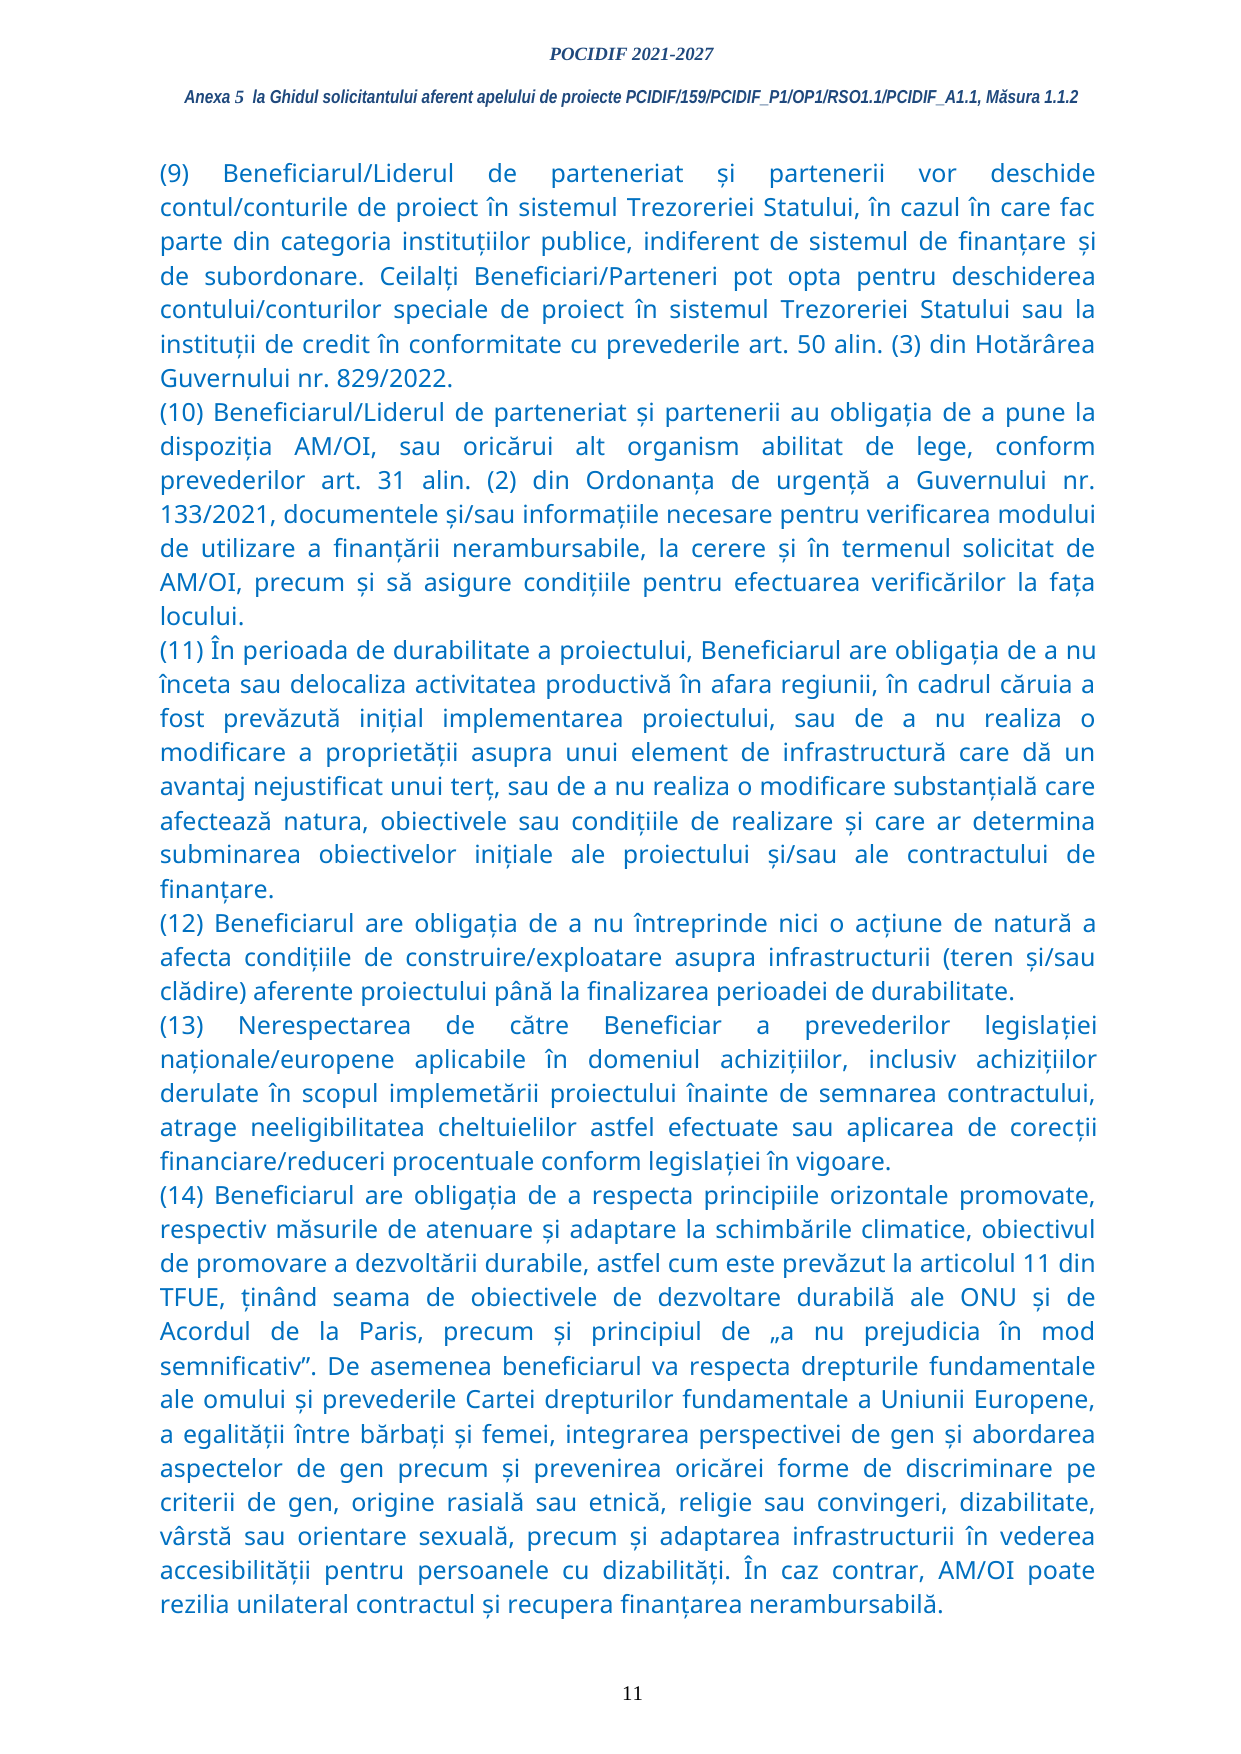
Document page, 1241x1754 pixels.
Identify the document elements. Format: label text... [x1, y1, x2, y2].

text (13) Nerespectarea de către Beneficiar a prevederilor legislaţiei naţionale/europene aplicabile în domeniul achiziţiilor, inclusiv achizițiilor derulate în scopul implemetării proiectului înainte de semnarea contractului, atrage neeligibilitatea cheltuielilor astfel efectuate sau aplicarea de corecţii financiare/reduceri procentuale conform legislaţiei în vigoare. [159, 1007, 1097, 1178]
text (10) Beneficiarul/Liderul de parteneriat și partenerii au obligația de a pune la dispoziția AM/OI, sau oricărui alt organism abilitat de lege, conform prevederilor art. 31 alin. (2) din Ordonanța de urgență a Guvernului nr. 133/2021, documentele și/sau informațiile necesare pentru verificarea modului de utilizare a finanțării nerambursabile, la cerere și în termenul solicitat de AM/OI, precum și să asigure condițiile pentru efectuarea verificărilor la fața locului. [159, 394, 1097, 633]
text (14) Beneficiarul are obligația de a respecta principiile orizontale promovate, respectiv măsurile de atenuare și adaptare la schimbările climatice, obiectivul de promovare a dezvoltării durabile, astfel cum este prevăzut la articolul 11 din TFUE, ținând seama de obiectivele de dezvoltare durabilă ale ONU și de Acordul de la Paris, precum și principiul de „a nu prejudicia în mod semnificativ”. De asemenea beneficiarul va respecta drepturile fundamentale ale omului și prevederile Cartei drepturilor fundamentale a Uniunii Europene, a egalității între bărbați și femei, integrarea perspectivei de gen și abordarea aspectelor de gen precum și prevenirea oricărei forme de discriminare pe criterii de gen, origine rasială sau etnică, religie sau convingeri, dizabilitate, vârstă sau orientare sexuală, precum și adaptarea infrastructurii în vederea accesibilității pentru persoanele cu dizabilități. În caz contrar, AM/OI poate rezilia unilateral contractul și recupera finanțarea nerambursabilă. [159, 1178, 1097, 1621]
text (9) Beneficiarul/Liderul de parteneriat și partenerii vor deschide contul/conturile de proiect în sistemul Trezoreriei Statului, în cazul în care fac parte din categoria instituțiilor publice, indiferent de sistemul de finanțare şi de subordonare. Ceilalți Beneficiari/Parteneri pot opta pentru deschiderea contului/conturilor speciale de proiect în sistemul Trezoreriei Statului sau la instituții de credit în conformitate cu prevederile art. 50 alin. (3) din Hotărârea Guvernului nr. 829/2022. [159, 156, 1097, 394]
text (11) În perioada de durabilitate a proiectului, Beneficiarul are obligaţia de a nu înceta sau delocaliza activitatea productivă în afara regiunii, în cadrul căruia a fost prevăzută inițial implementarea proiectului, sau de a nu realiza o modificare a proprietății asupra unui element de infrastructură care dă un avantaj nejustificat unui terţ, sau de a nu realiza o modificare substanțială care afectează natura, obiectivele sau condițiile de realizare și care ar determina subminarea obiectivelor inițiale ale proiectului și/sau ale contractului de finanțare. [159, 633, 1097, 905]
text (12) Beneficiarul are obligaţia de a nu întreprinde nici o acţiune de natură a afecta condițiile de construire/exploatare asupra infrastructurii (teren și/sau clădire) aferente proiectului până la finalizarea perioadei de durabilitate. [159, 905, 1097, 1007]
